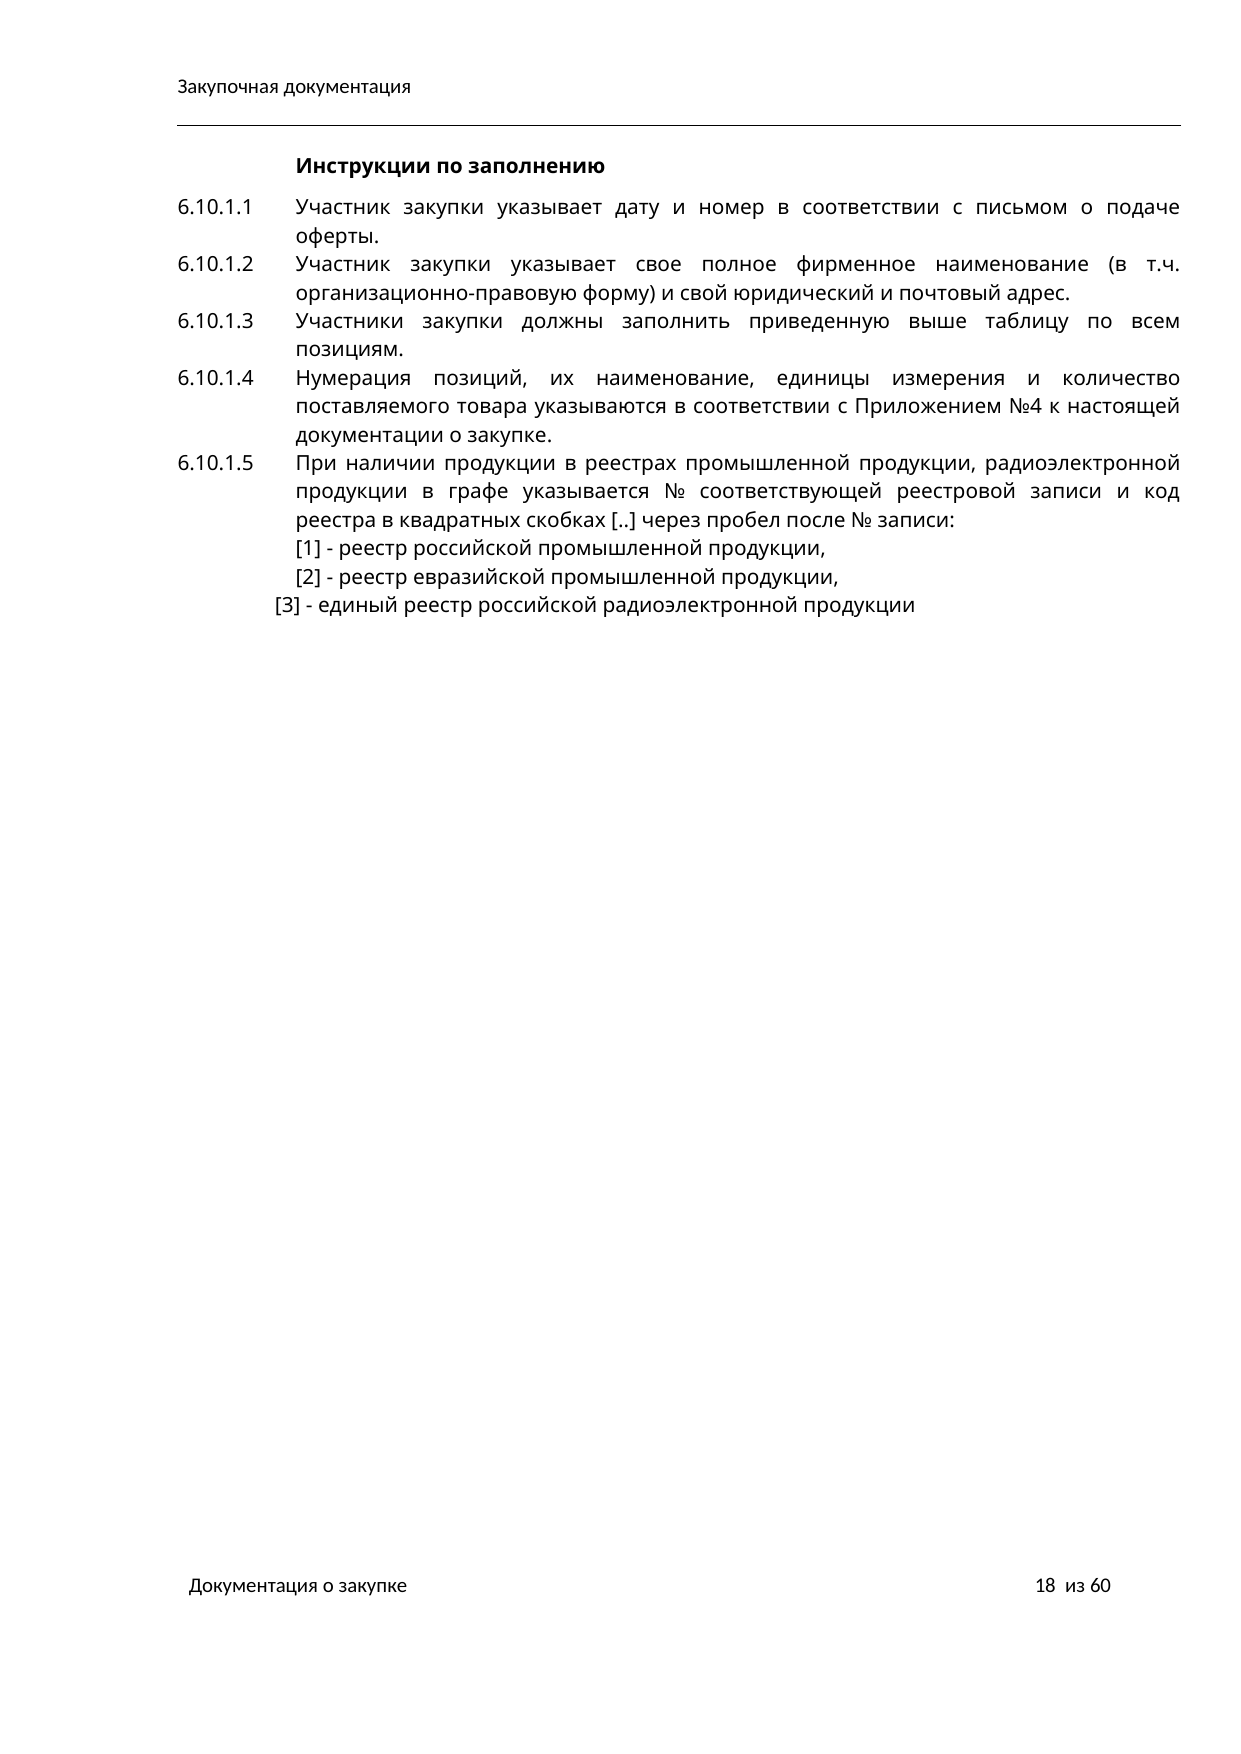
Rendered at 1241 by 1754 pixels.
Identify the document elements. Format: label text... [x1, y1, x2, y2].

text [2] - реестр евразийской промышленной продукции, [295, 562, 1181, 590]
text Инструкции по заполнению [295, 151, 1181, 180]
list При наличии продукции в реестрах промышленной продукции, радиоэлектронной продукции в графе указывается № соответствующей реестровой записи и код реестра в квадратных скобках [..] через пробел после № записи: [177, 448, 1181, 533]
list Участники закупки должны заполнить приведенную выше таблицу по всем позициям. [177, 306, 1181, 363]
list Участник закупки указывает свое полное фирменное наименование (в т.ч. организационно-правовую форму) и свой юридический и почтовый адрес. [177, 249, 1181, 306]
text [3] - единый реестр российской радиоэлектронной продукции [177, 590, 1181, 619]
text [1] - реестр российской промышленной продукции, [295, 533, 1181, 562]
list Нумерация позиций, их наименование, единицы измерения и количество поставляемого товара указываются в соответствии с Приложением №4 к настоящей документации о закупке. [177, 363, 1181, 448]
list Участник закупки указывает дату и номер в соответствии с письмом о подаче оферты. [177, 192, 1181, 249]
